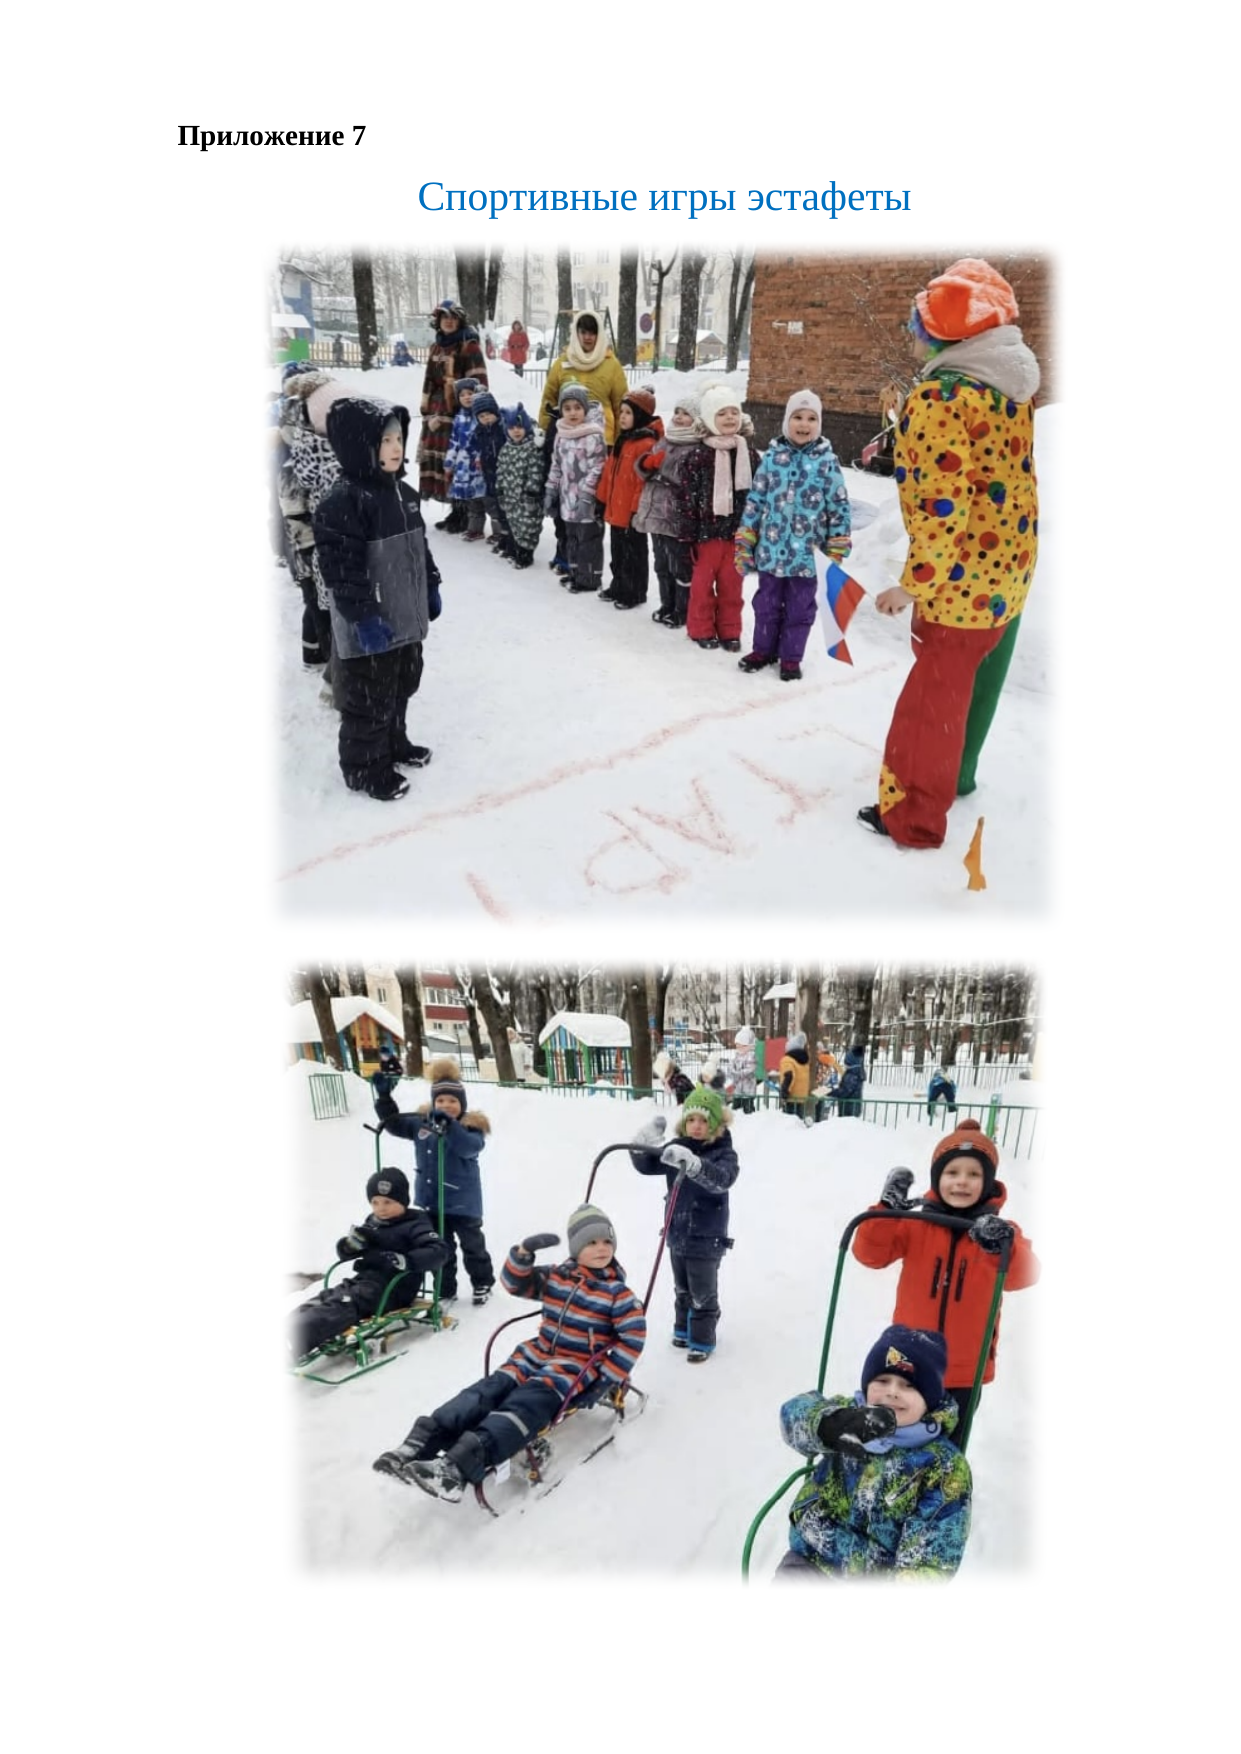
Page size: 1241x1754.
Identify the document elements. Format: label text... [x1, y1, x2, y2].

picture [290, 268, 1038, 906]
text Приложение 7 [177, 118, 1152, 152]
text Спортивные игры эстафеты [177, 171, 1152, 219]
picture [309, 984, 1020, 1562]
